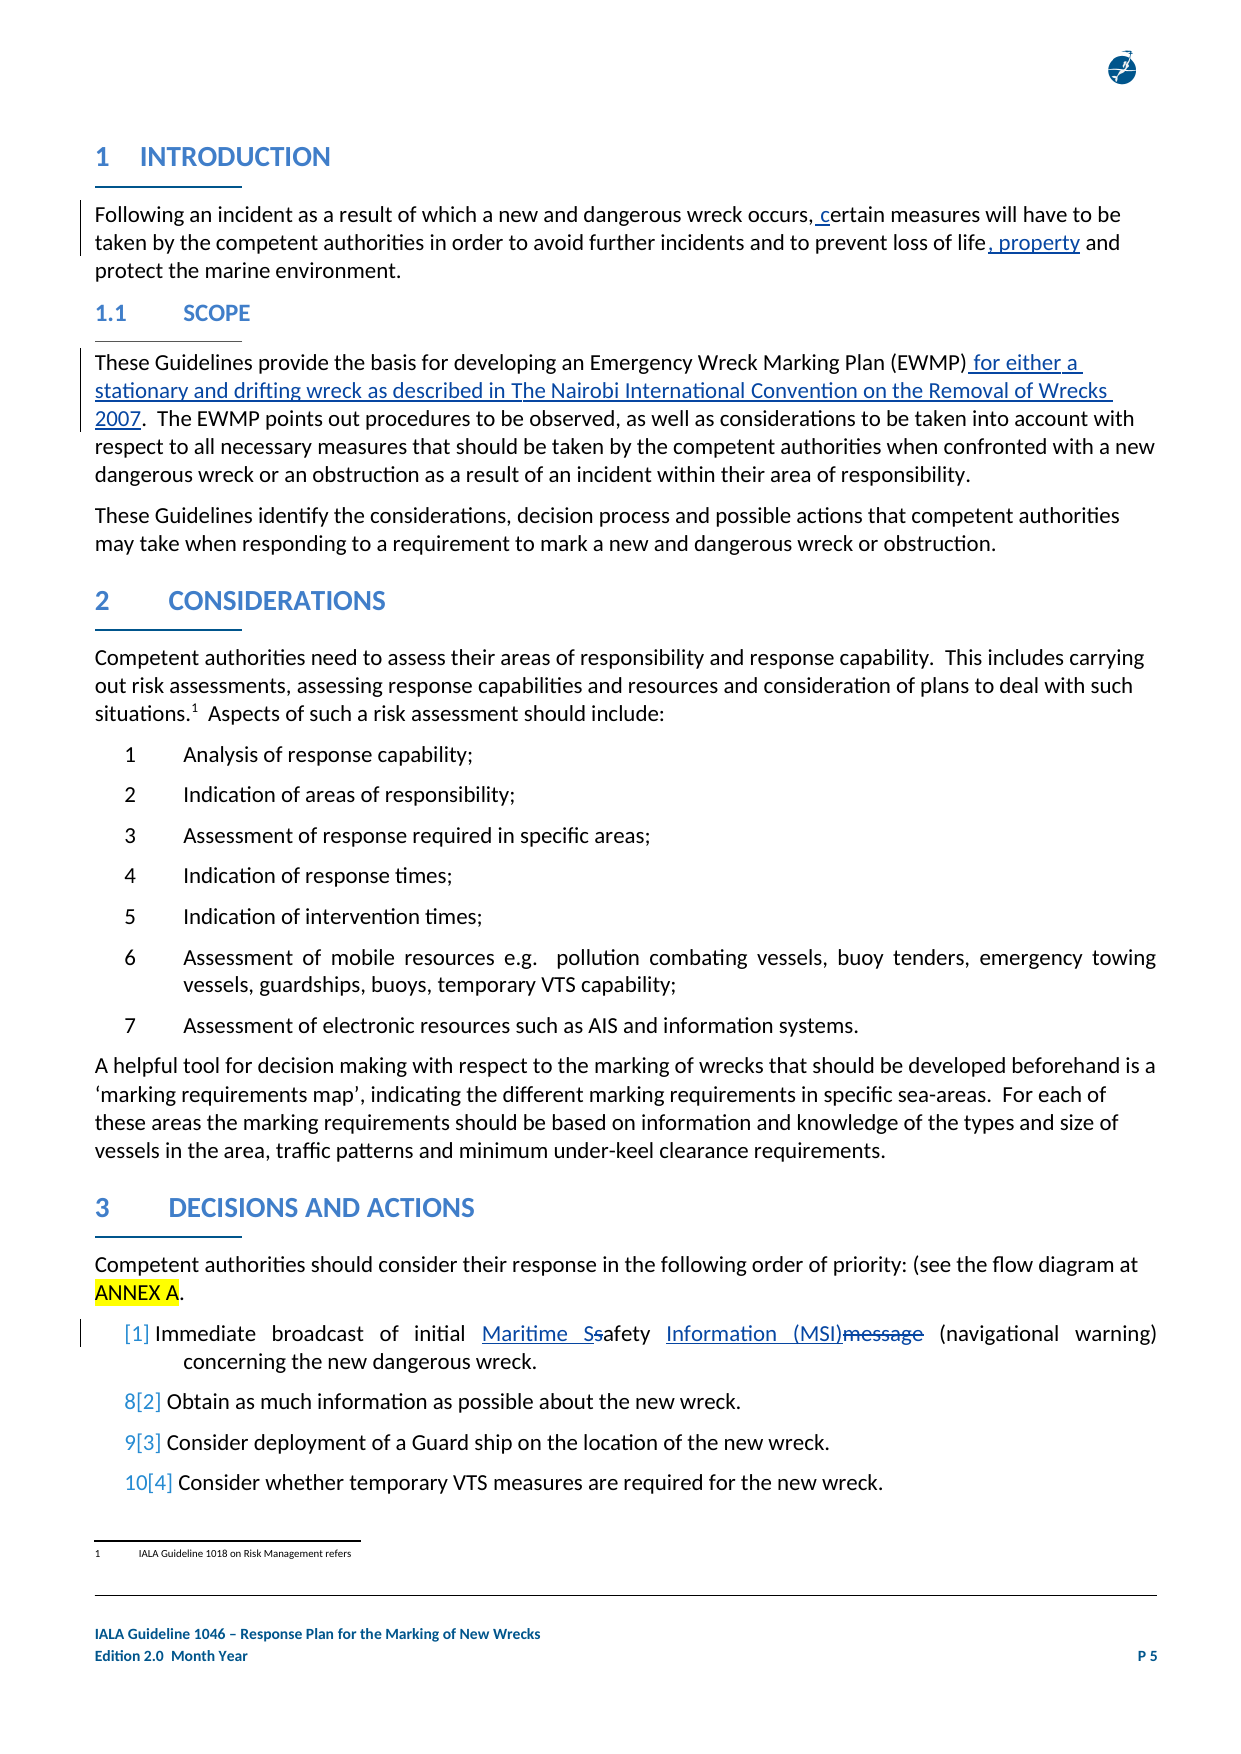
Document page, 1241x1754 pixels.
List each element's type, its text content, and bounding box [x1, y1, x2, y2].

list Indication of intervention times; [124, 902, 1157, 930]
picture [1077, 0, 1196, 119]
text Following an incident as a result of which a new and dangerous wreck occurs,ertain measures will have to be taken by the competent authorities in order to avoid further incidents and to prevent loss of life and protect the marine environment. [94, 200, 1157, 284]
text These Guidelines identify the considerations, decision process and possible actions that competent authorities may take when responding to a requirement to mark a new and dangerous wreck or obstruction. [94, 501, 1157, 557]
list Consider deployment of a Guard ship on the location of the new wreck. [124, 1428, 1157, 1456]
list Assessment of mobile resources e.g. pollution combating vessels, buoy tenders, emergency towing vessels, guardships, buoys, temporary VTS capability; [124, 943, 1157, 999]
subtitle Scope [94, 297, 1084, 327]
list Assessment of response required in specific areas; [124, 821, 1157, 849]
subtitle CONSIDERATIONS [94, 582, 1157, 617]
list Assessment of electronic resources such as AIS and information systems. [124, 1011, 1157, 1039]
list Immediate broadcast of initial afety (navigational warning) concerning the new dangerous wreck. [124, 1319, 1157, 1375]
list Analysis of response capability; [124, 740, 1157, 768]
list Indication of areas of responsibility; [124, 781, 1157, 808]
text These Guidelines provide the basis for developing an Emergency Wreck Marking Plan (EWMP). The EWMP points out procedures to be observed, as well as considerations to be taken into account with respect to all necessary measures that should be taken by the competent authorities when confronted with a new dangerous wreck or an obstruction as a result of an incident within their area of responsibility. [94, 348, 1157, 488]
text Competent authorities need to assess their areas of responsibility and response capability. This includes carrying out risk assessments, assessing response capabilities and resources and consideration of plans to deal with such situations. Aspects of such a risk assessment should include: [94, 643, 1157, 727]
text A helpful tool for decision making with respect to the marking of wrecks that should be developed beforehand is a ‘marking requirements map’, indicating the different marking requirements in specific sea-areas. For each of these areas the marking requirements should be based on information and knowledge of the types and size of vessels in the area, traffic patterns and minimum under-keel clearance requirements. [94, 1052, 1157, 1164]
list Indication of response times; [124, 862, 1157, 889]
subtitle DECISIONS AND ACTIONS [94, 1189, 1157, 1224]
subtitle INTRODUCTION [94, 138, 1157, 174]
list Consider whether temporary VTS measures are required for the new wreck. [124, 1468, 1157, 1497]
text Competent authorities should consider their response in the following order of priority: (see the flow diagram at ANNEX A. [94, 1250, 1157, 1306]
list Obtain as much information as possible about the new wreck. [124, 1387, 1157, 1416]
